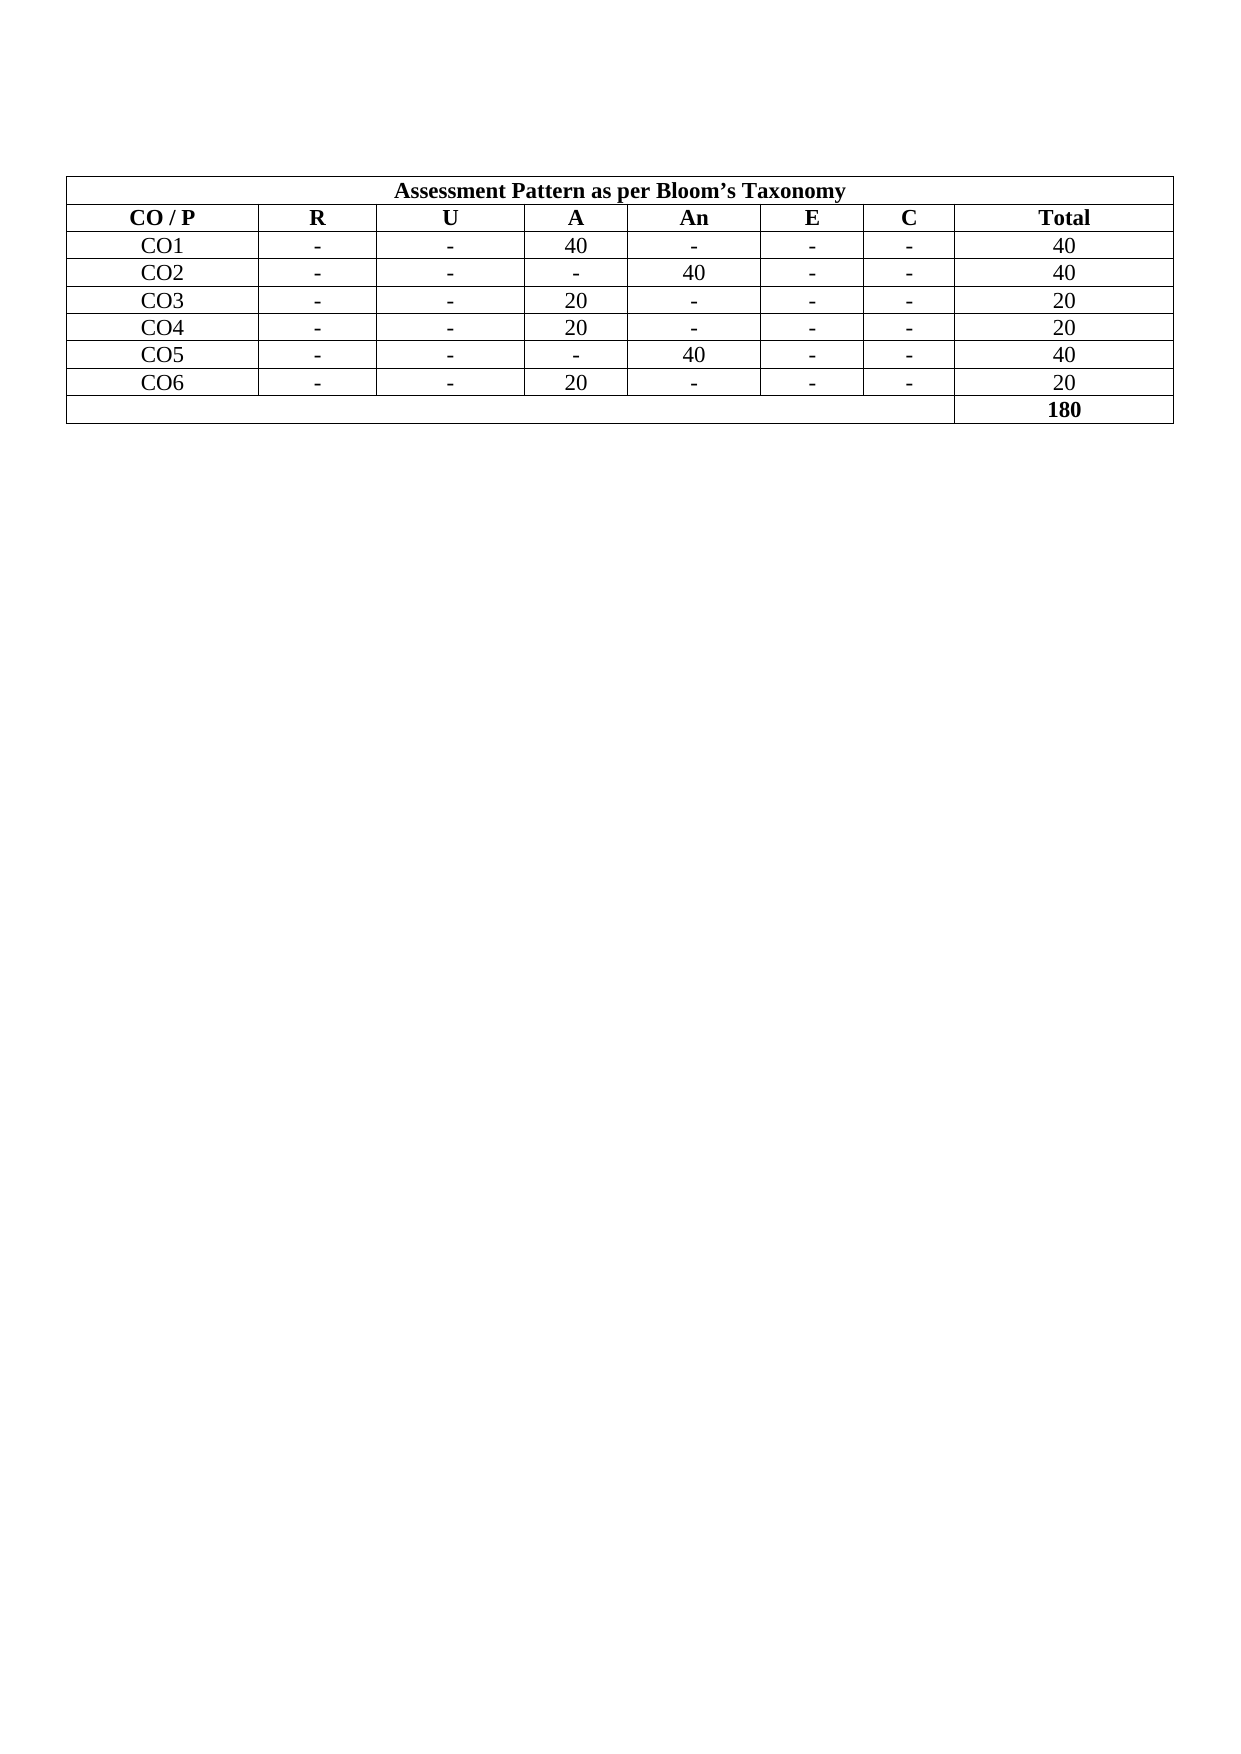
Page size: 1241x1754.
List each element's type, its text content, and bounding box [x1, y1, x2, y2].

table_cell - [761, 287, 863, 313]
table_cell CO4 [67, 314, 258, 340]
table_cell [67, 396, 954, 423]
table_cell Total [955, 205, 1173, 231]
table_cell CO5 [67, 341, 258, 368]
table_cell CO3 [67, 287, 258, 313]
table_cell - [377, 232, 524, 258]
table_cell - [864, 287, 954, 313]
table_cell - [525, 259, 627, 286]
table_cell 20 [955, 314, 1173, 340]
table_cell - [761, 369, 863, 395]
table_cell - [628, 287, 760, 313]
table_cell - [761, 341, 863, 368]
table_cell - [377, 369, 524, 395]
table_cell - [628, 314, 760, 340]
table_cell - [864, 259, 954, 286]
table_cell - [864, 341, 954, 368]
table_cell CO2 [67, 259, 258, 286]
table_cell - [377, 314, 524, 340]
table_cell 20 [525, 369, 627, 395]
table_cell 40 [628, 341, 760, 368]
table_cell - [864, 232, 954, 258]
table_cell An [628, 205, 760, 231]
table_cell 20 [955, 287, 1173, 313]
table_cell - [377, 287, 524, 313]
table_cell - [628, 369, 760, 395]
table_cell C [864, 205, 954, 231]
table_cell CO6 [67, 369, 258, 395]
table_cell 180 [955, 396, 1173, 423]
table_cell 20 [525, 314, 627, 340]
table_cell - [377, 259, 524, 286]
table_cell 20 [955, 369, 1173, 395]
table_cell 40 [955, 232, 1173, 258]
table_cell U [377, 205, 524, 231]
table_cell 20 [525, 287, 627, 313]
table_cell CO1 [67, 232, 258, 258]
table_cell - [259, 314, 376, 340]
table_cell E [761, 205, 863, 231]
table_cell - [864, 314, 954, 340]
table_cell - [259, 232, 376, 258]
table_cell - [259, 341, 376, 368]
table_cell R [259, 205, 376, 231]
table_cell 40 [628, 259, 760, 286]
table_cell - [864, 369, 954, 395]
table_cell A [525, 205, 627, 231]
table_header Assessment Pattern as per Bloom’s Taxonomy [67, 177, 1173, 203]
table_cell - [259, 259, 376, 286]
table_cell - [525, 341, 627, 368]
table_cell - [377, 341, 524, 368]
table_cell - [259, 369, 376, 395]
table_cell 40 [955, 259, 1173, 286]
table_cell - [761, 314, 863, 340]
table_cell - [259, 287, 376, 313]
table_cell CO / P [67, 205, 258, 231]
table_cell 40 [525, 232, 627, 258]
table_cell - [761, 232, 863, 258]
table_cell - [628, 232, 760, 258]
table_cell - [761, 259, 863, 286]
table_cell 40 [955, 341, 1173, 368]
